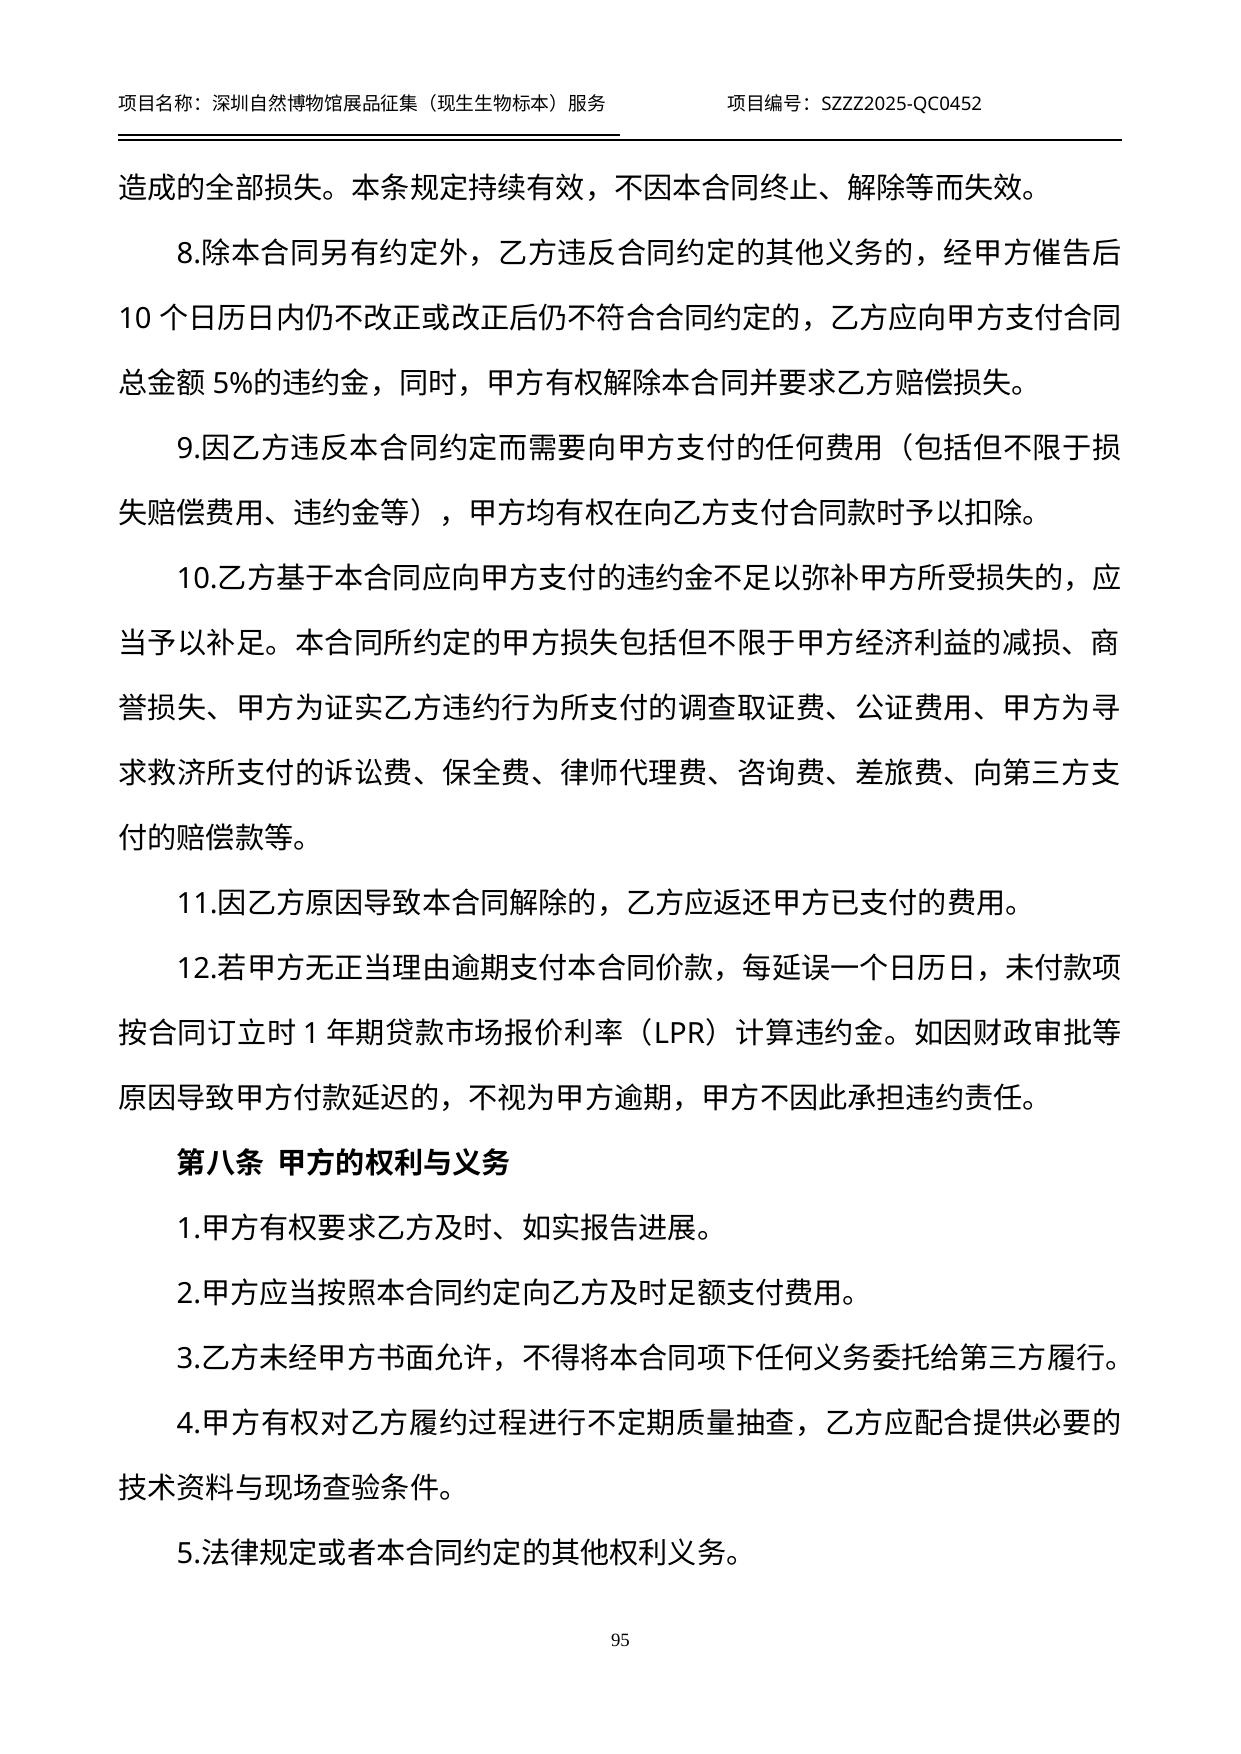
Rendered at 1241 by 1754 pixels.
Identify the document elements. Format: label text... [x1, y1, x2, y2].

text 8.除本合同另有约定外，乙方违反合同约定的其他义务的，经甲方催告后 10 个日历日内仍不改正或改正后仍不符合合同约定的，乙方应向甲方支付合同总金额 5%的违约金，同时，甲方有权解除本合同并要求乙方赔偿损失。 [118, 219, 1122, 414]
text 2.甲方应当按照本合同约定向乙方及时足额支付费用。 [118, 1259, 1122, 1324]
text 9.因乙方违反本合同约定而需要向甲方支付的任何费用（包括但不限于损失赔偿费用、违约金等），甲方均有权在向乙方支付合同款时予以扣除。 [118, 414, 1122, 544]
text 11.因乙方原因导致本合同解除的，乙方应返还甲方已支付的费用。 [118, 869, 1122, 934]
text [118, 154, 1122, 219]
text 4.甲方有权对乙方履约过程进行不定期质量抽查，乙方应配合提供必要的技术资料与现场查验条件。 [118, 1389, 1122, 1519]
text 1.甲方有权要求乙方及时、如实报告进展。 [118, 1194, 1122, 1259]
text 12.若甲方无正当理由逾期支付本合同价款，每延误一个日历日，未付款项按合同订立时1年期贷款市场报价利率（LPR）计算违约金。如因财政审批等原因导致甲方付款延迟的，不视为甲方逾期，甲方不因此承担违约责任。 [118, 934, 1122, 1129]
text 5.法律规定或者本合同约定的其他权利义务。 [118, 1519, 1122, 1584]
text 10.乙方基于本合同应向甲方支付的违约金不足以弥补甲方所受损失的，应当予以补足。本合同所约定的甲方损失包括但不限于甲方经济利益的减损、商誉损失、甲方为证实乙方违约行为所支付的调查取证费、公证费用、甲方为寻求救济所支付的诉讼费、保全费、律师代理费、咨询费、差旅费、向第三方支付的赔偿款等。 [118, 544, 1122, 869]
text 3.乙方未经甲方书面允许，不得将本合同项下任何义务委托给第三方履行。 [118, 1324, 1122, 1389]
text 第八条 甲方的权利与义务 [118, 1129, 1122, 1194]
